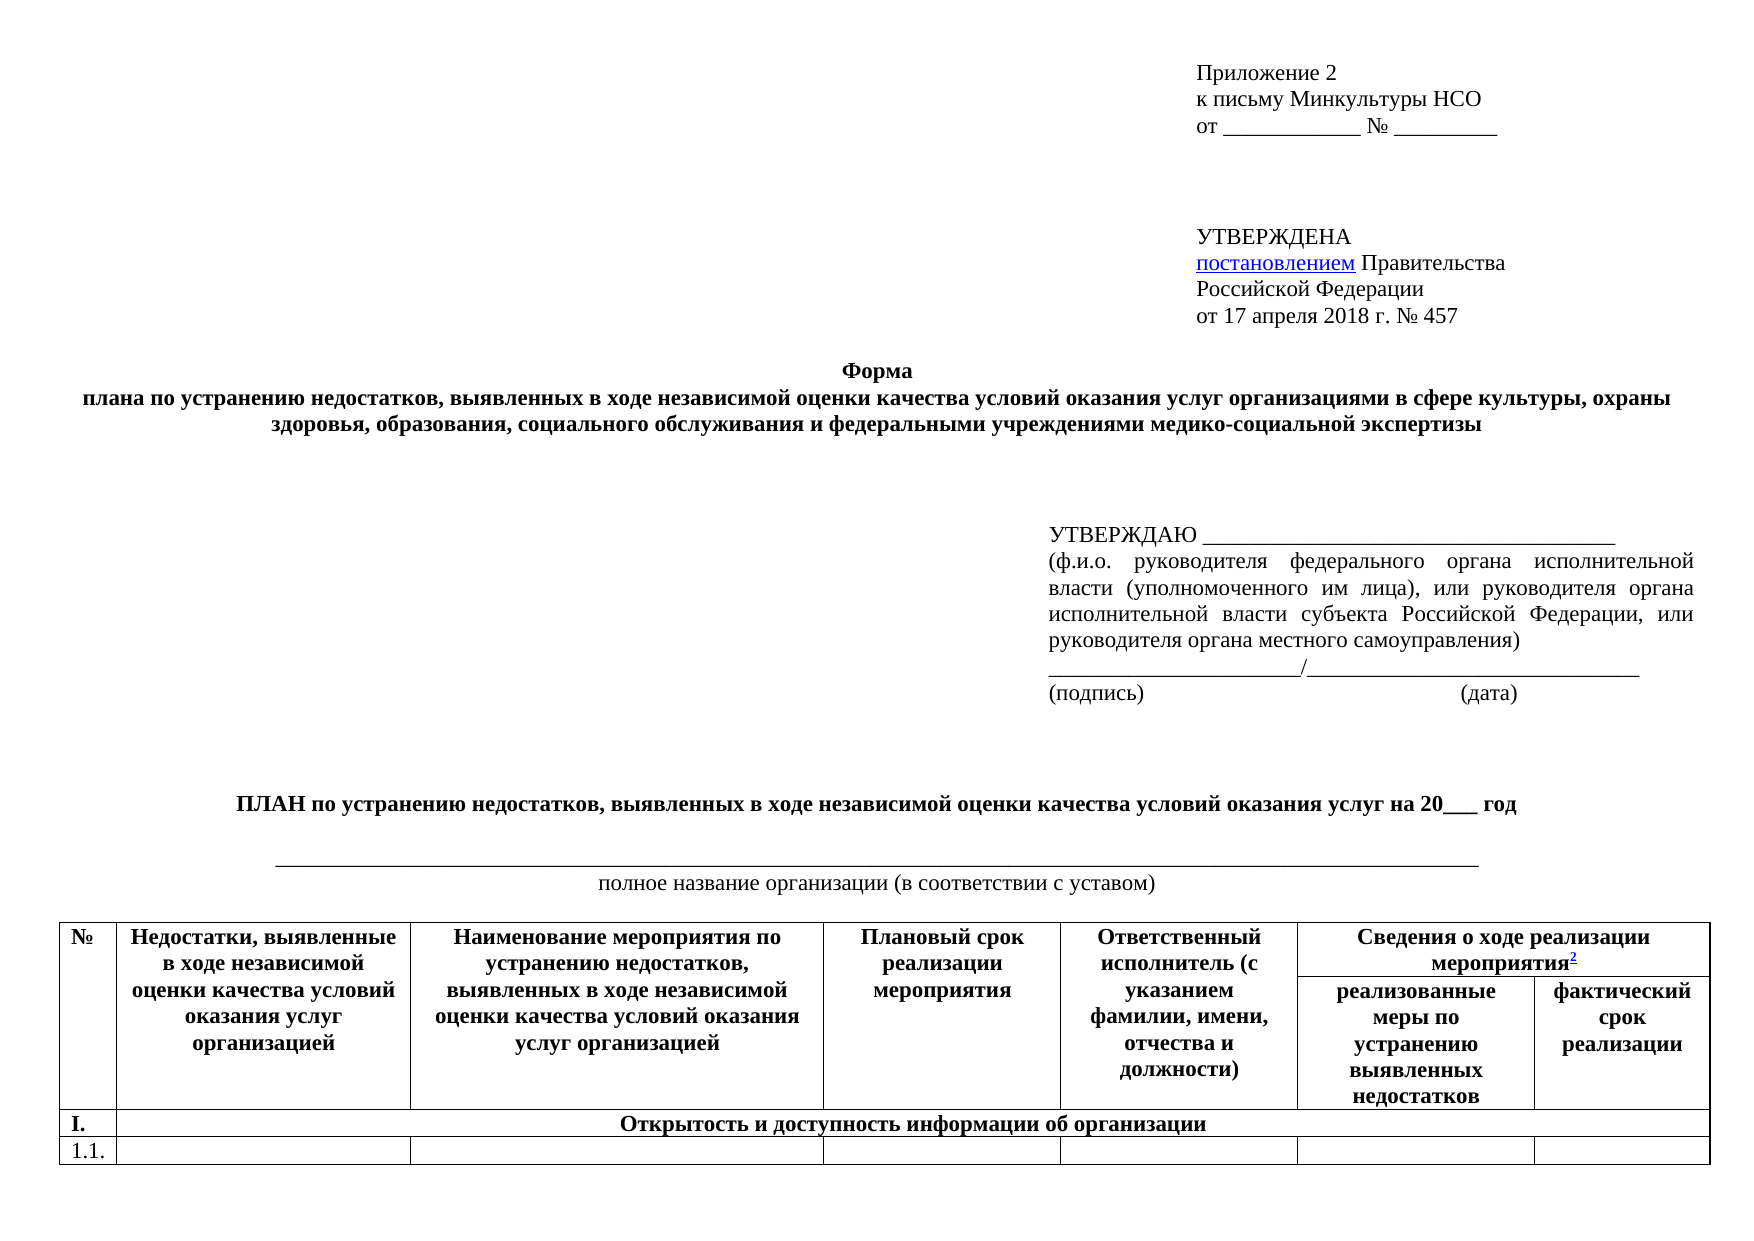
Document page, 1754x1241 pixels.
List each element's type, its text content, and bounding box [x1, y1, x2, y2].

text (подпись) (дата) [1048, 679, 1695, 706]
text к письму Минкультуры НСО [1196, 85, 1695, 112]
table_cell [117, 1137, 410, 1163]
text УТВЕРЖДАЮ ____________________________________ [1048, 521, 1695, 547]
table_cell фактический срок реализации [1535, 977, 1709, 1109]
text Форма плана по устранению недостатков, выявленных в ходе независимой оценки качества условий оказания услуг организациями в сфере культуры, охраны здоровья, образования, социального обслуживания и федеральными учреждениями медико-социальной экспертизы [59, 357, 1695, 436]
table_cell Открытость и доступность информации об организации [117, 1110, 1709, 1136]
table_cell I. [60, 1110, 116, 1136]
table_cell [1061, 1137, 1297, 1163]
text ______________________/_____________________________ [1048, 653, 1695, 679]
table_header Ответственный исполнитель (с указанием фамилии, имени, отчества и должности) [1061, 923, 1297, 1109]
table_cell 1.1. [60, 1137, 116, 1163]
table_cell [1298, 1137, 1534, 1163]
text ПЛАН по устранению недостатков, выявленных в ходе независимой оценки качества условий оказания услуг на 20___ год [59, 790, 1695, 817]
text УТВЕРЖДЕНА постановлением Правительства Российской Федерации от 17 апреля 2018 г. № 457 [1196, 223, 1695, 328]
table_cell [1535, 1137, 1709, 1163]
table_header Сведения о ходе реализации мероприятия2 [1298, 923, 1709, 976]
table_header Наименование мероприятия по устранению недостатков, выявленных в ходе независимой оценки качества условий оказания услуг организацией [411, 923, 823, 1109]
text Приложение 2 [1196, 59, 1695, 85]
table_cell [411, 1137, 823, 1163]
table_header № [60, 923, 116, 1109]
table_header Недостатки, выявленные в ходе независимой оценки качества условий оказания услуг организацией [117, 923, 410, 1109]
text _________________________________________________________________________________________________________ [59, 843, 1695, 869]
table_header Плановый срок реализации мероприятия [824, 923, 1060, 1109]
table_cell реализованные меры по устранению выявленных недостатков [1298, 977, 1534, 1109]
text (ф.и.о. руководителя федерального органа исполнительной власти (уполномоченного им лица), или руководителя органа исполнительной власти субъекта Российской Федерации, или руководителя органа местного самоуправления) [1048, 547, 1695, 653]
text от ____________ № _________ [1196, 112, 1695, 138]
text полное название организации (в соответствии с уставом) [59, 869, 1695, 896]
table_cell [824, 1137, 1060, 1163]
